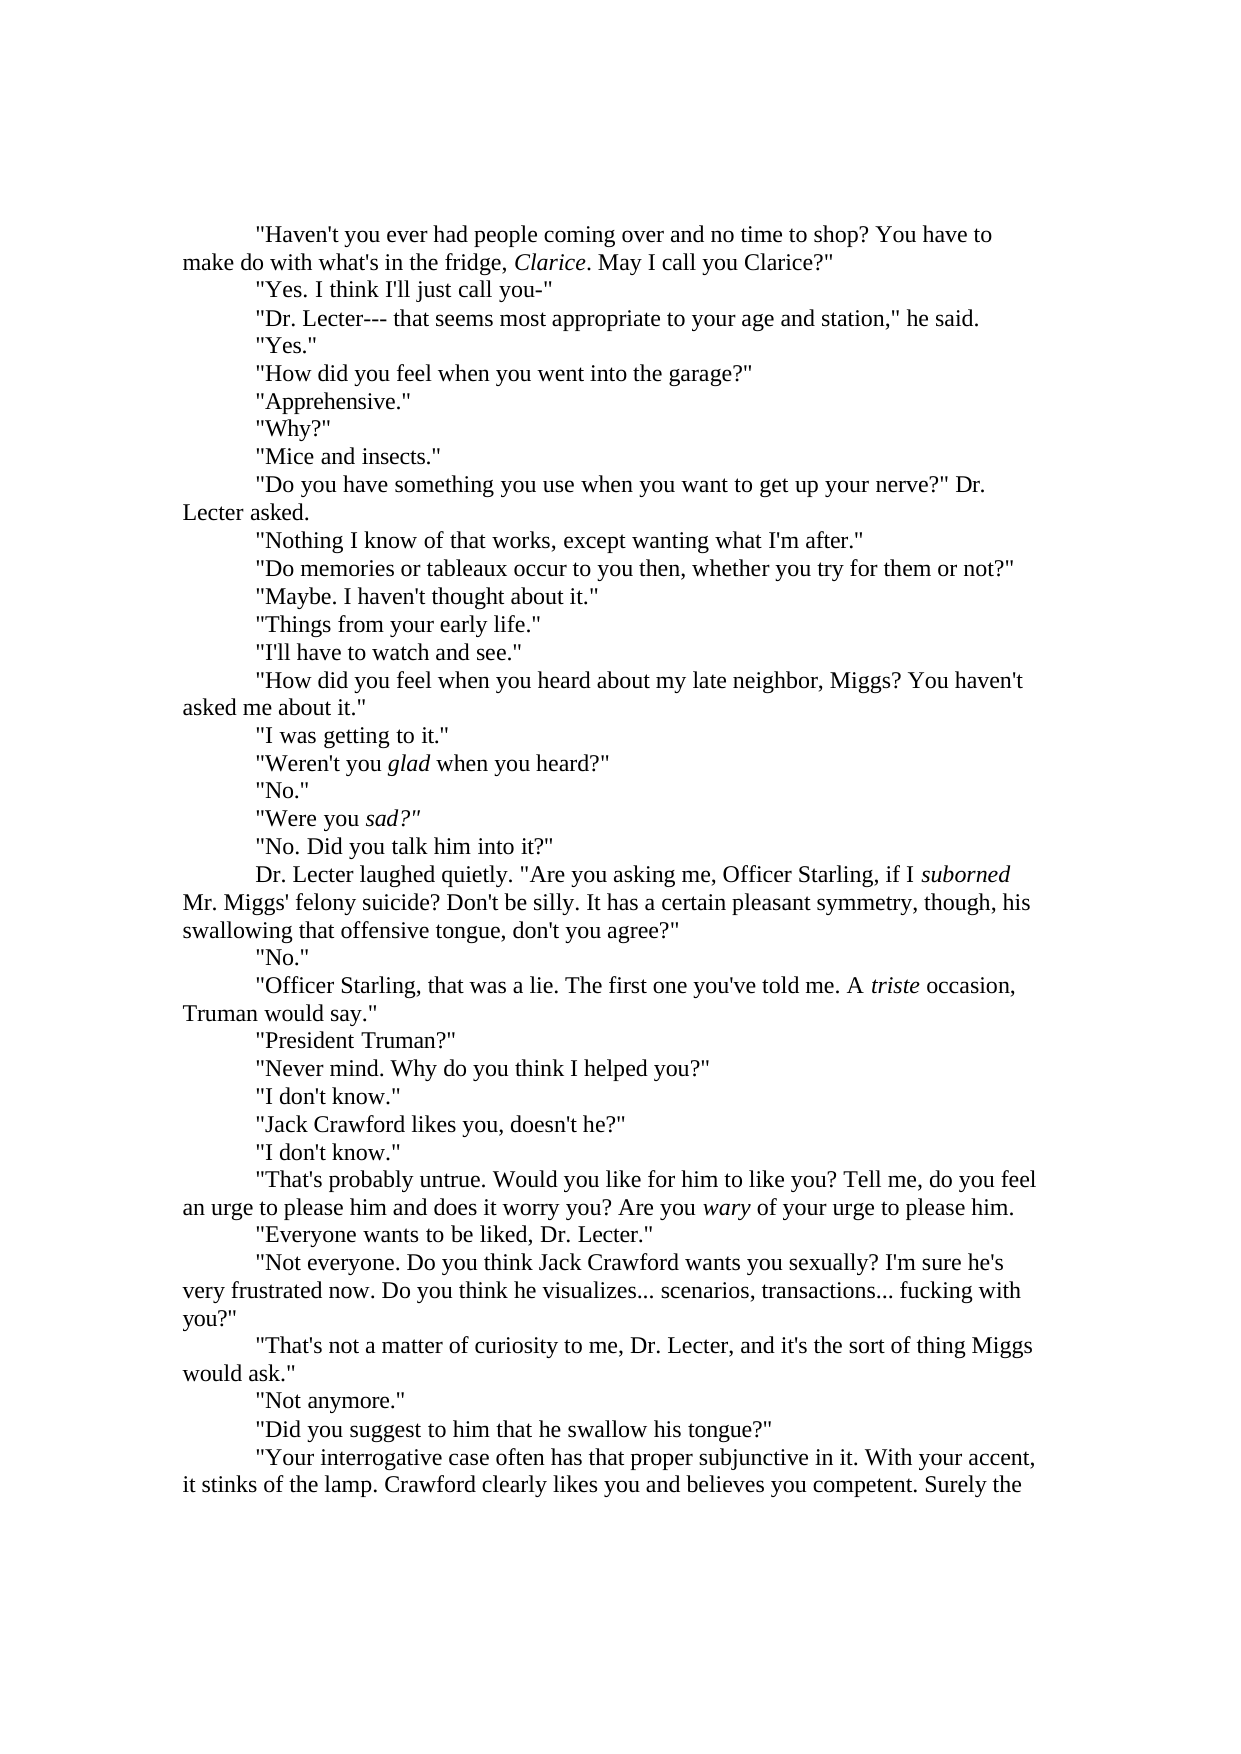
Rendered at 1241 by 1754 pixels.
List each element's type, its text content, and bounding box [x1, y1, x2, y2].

text "Mice and insects." [255, 442, 1142, 470]
text "I was getting to it." [255, 721, 1142, 748]
text "Did you suggest to him that he swallow his tongue?" [255, 1415, 1142, 1442]
text "That's probably untrue. Would you like for him to like you? Tell me, do you feel an urge to please him and does it worry you? Are you wary of your urge to please him. [182, 1165, 1051, 1221]
text "Not anymore." [255, 1387, 1142, 1414]
text "Things from your early life." "I'll have to watch and see." [255, 610, 561, 666]
text "Were you sad?" [255, 804, 1142, 832]
text "Not everyone. Do you think Jack Crawford wants you sexually? I'm sure he's very frustrated now. Do you think he visualizes... scenarios, transactions... fucking with you?" [182, 1248, 1040, 1331]
text "Your interrogative case often has that proper subjunctive in it. With your accent, it stinks of the lamp. Crawford clearly likes you and believes you competent. Surely the [182, 1443, 1044, 1498]
text "No. Did you talk him into it?" [255, 832, 1142, 860]
text "Why?" [255, 415, 1142, 442]
text "Never mind. Why do you think I helped you?" "I don't know." [255, 1054, 724, 1110]
text Lecter asked. [182, 498, 1142, 526]
text "Do you have something you use when you want to get up your nerve?" Dr. [255, 470, 1142, 498]
text "Yes. I think I'll just call you-" [255, 276, 1142, 303]
text "No." [255, 943, 1142, 971]
text "Nothing I know of that works, except wanting what I'm after." [255, 526, 1142, 554]
text "Jack Crawford likes you, doesn't he?" "I don't know." [255, 1110, 634, 1165]
text Dr. Lecter laughed quietly. "Are you asking me, Officer Starling, if I suborned Mr. Miggs' felony suicide? Don't be silly. It has a certain pleasant symmetry, though, his swallowing that offensive tongue, don't you agree?" [182, 860, 1040, 943]
text "How did you feel when you went into the garage?" "Apprehensive." [255, 359, 769, 415]
text "Haven't you ever had people coming over and no time to shop? You have to make do with what's in the fridge, Clarice. May I call you Clarice?" [182, 220, 1040, 276]
text "Dr. Lecter--- that seems most appropriate to your age and station," he said. "Yes." [255, 304, 1040, 359]
text "How did you feel when you heard about my late neighbor, Miggs? You haven't asked me about it." [182, 666, 1051, 721]
text "Weren't you glad when you heard?" "No." [255, 749, 623, 804]
text "Officer Starling, that was a lie. The first one you've told me. A triste occasion, Truman would say." [182, 971, 1051, 1026]
text "President Truman?" [255, 1027, 1142, 1054]
text "That's not a matter of curiosity to me, Dr. Lecter, and it's the sort of thing Miggs would ask." [182, 1332, 1051, 1387]
text "Everyone wants to be liked, Dr. Lecter." [255, 1221, 1142, 1248]
text "Do memories or tableaux occur to you then, whether you try for them or not?" "Maybe. I haven't thought about it." [255, 554, 1051, 610]
